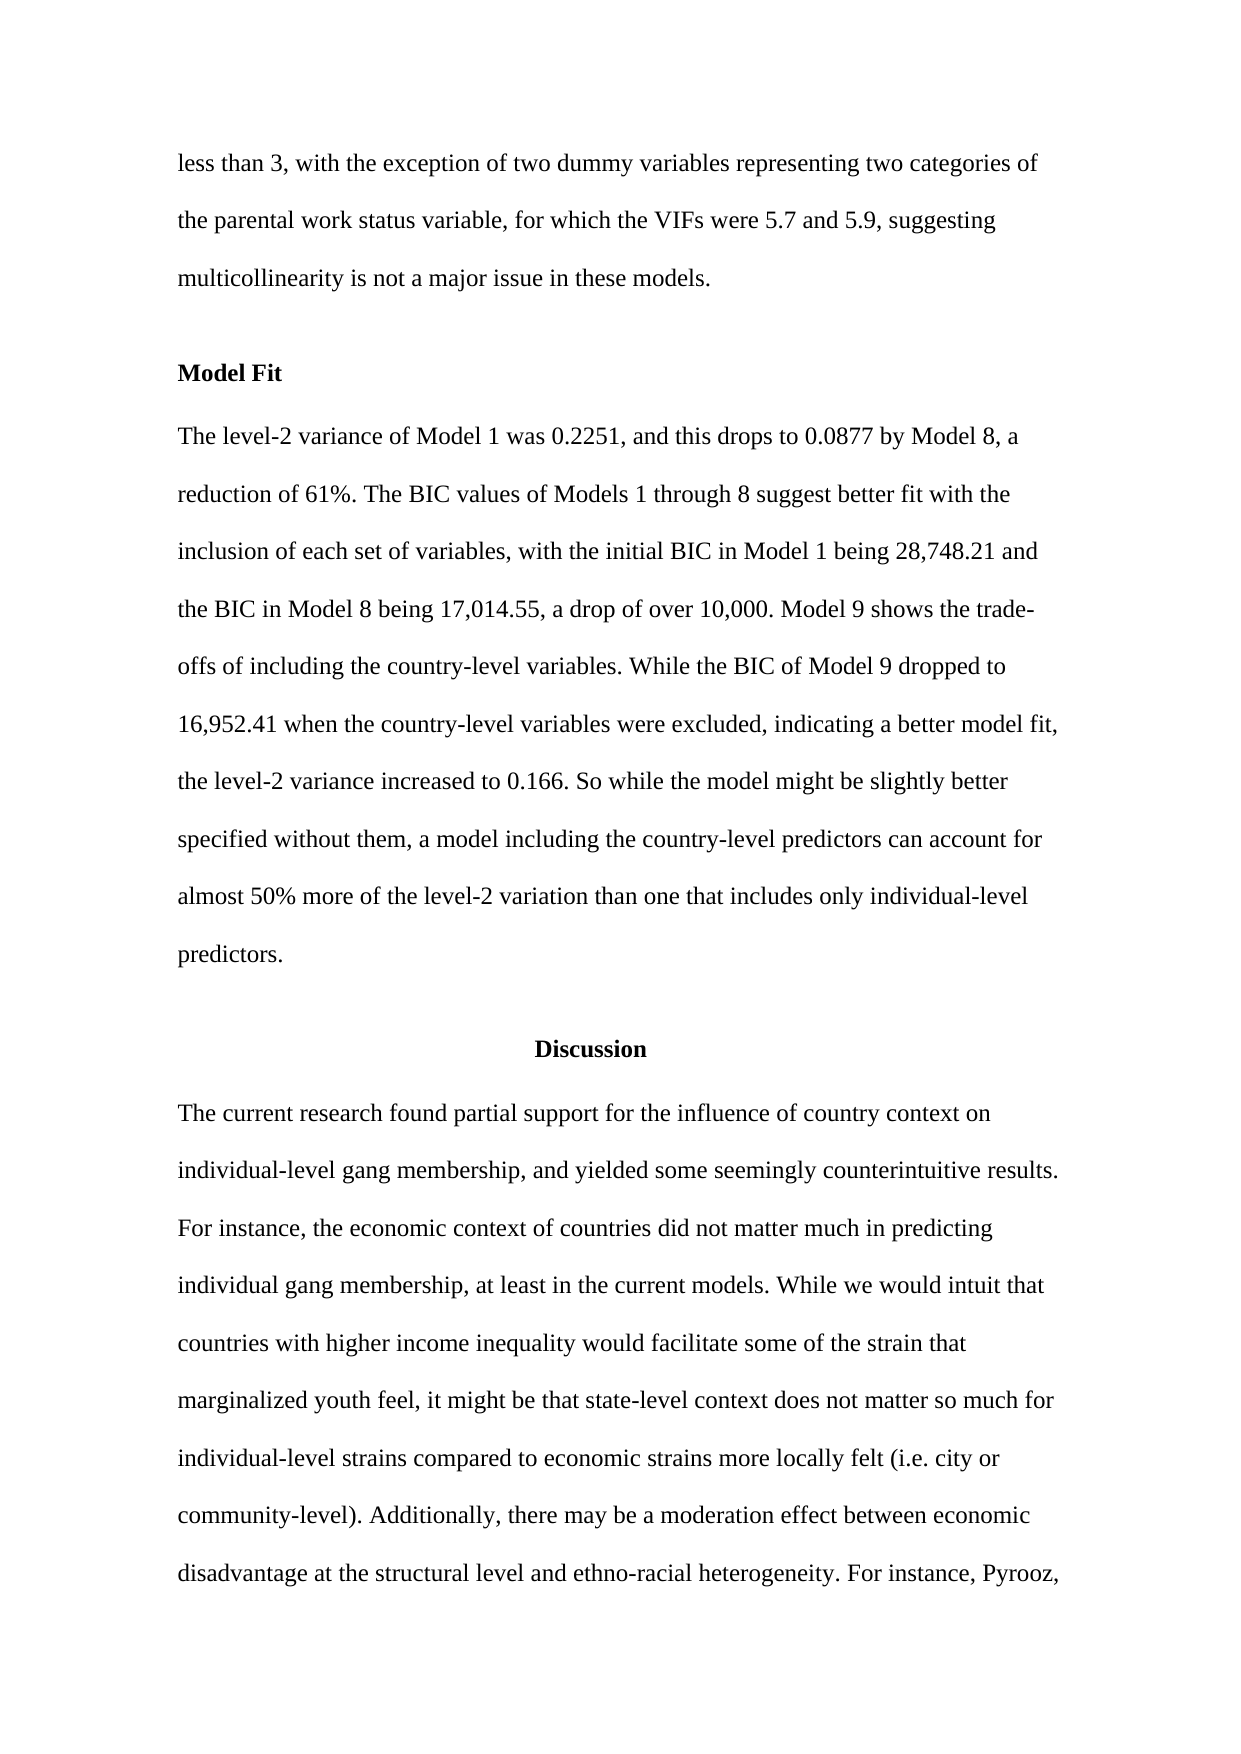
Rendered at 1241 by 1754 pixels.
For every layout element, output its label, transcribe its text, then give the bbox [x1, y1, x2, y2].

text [177, 1098, 1063, 1586]
subtitle Model Fit [177, 358, 1004, 386]
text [177, 148, 1063, 291]
text The level-2 variance of Model 1 was 0.2251, and this drops to 0.0877 by Model 8, a reduction of 61%. The BIC values of Models 1 through 8 suggest better fit with the inclusion of each set of variables, with the initial BIC in Model 1 being 28,748.21 and the BIC in Model 8 being 17,014.55, a drop of over 10,000. Model 9 shows the trade-offs of including the country-level variables. While the BIC of Model 9 dropped to 16,952.41 when the country-level variables were excluded, indicating a better model fit, the level-2 variance increased to 0.166. So while the model might be slightly better specified without them, a model including the country-level predictors can account for almost 50% more of the level-2 variation than one that includes only individual-level predictors. [177, 421, 1063, 968]
subtitle Discussion [177, 1034, 1004, 1063]
